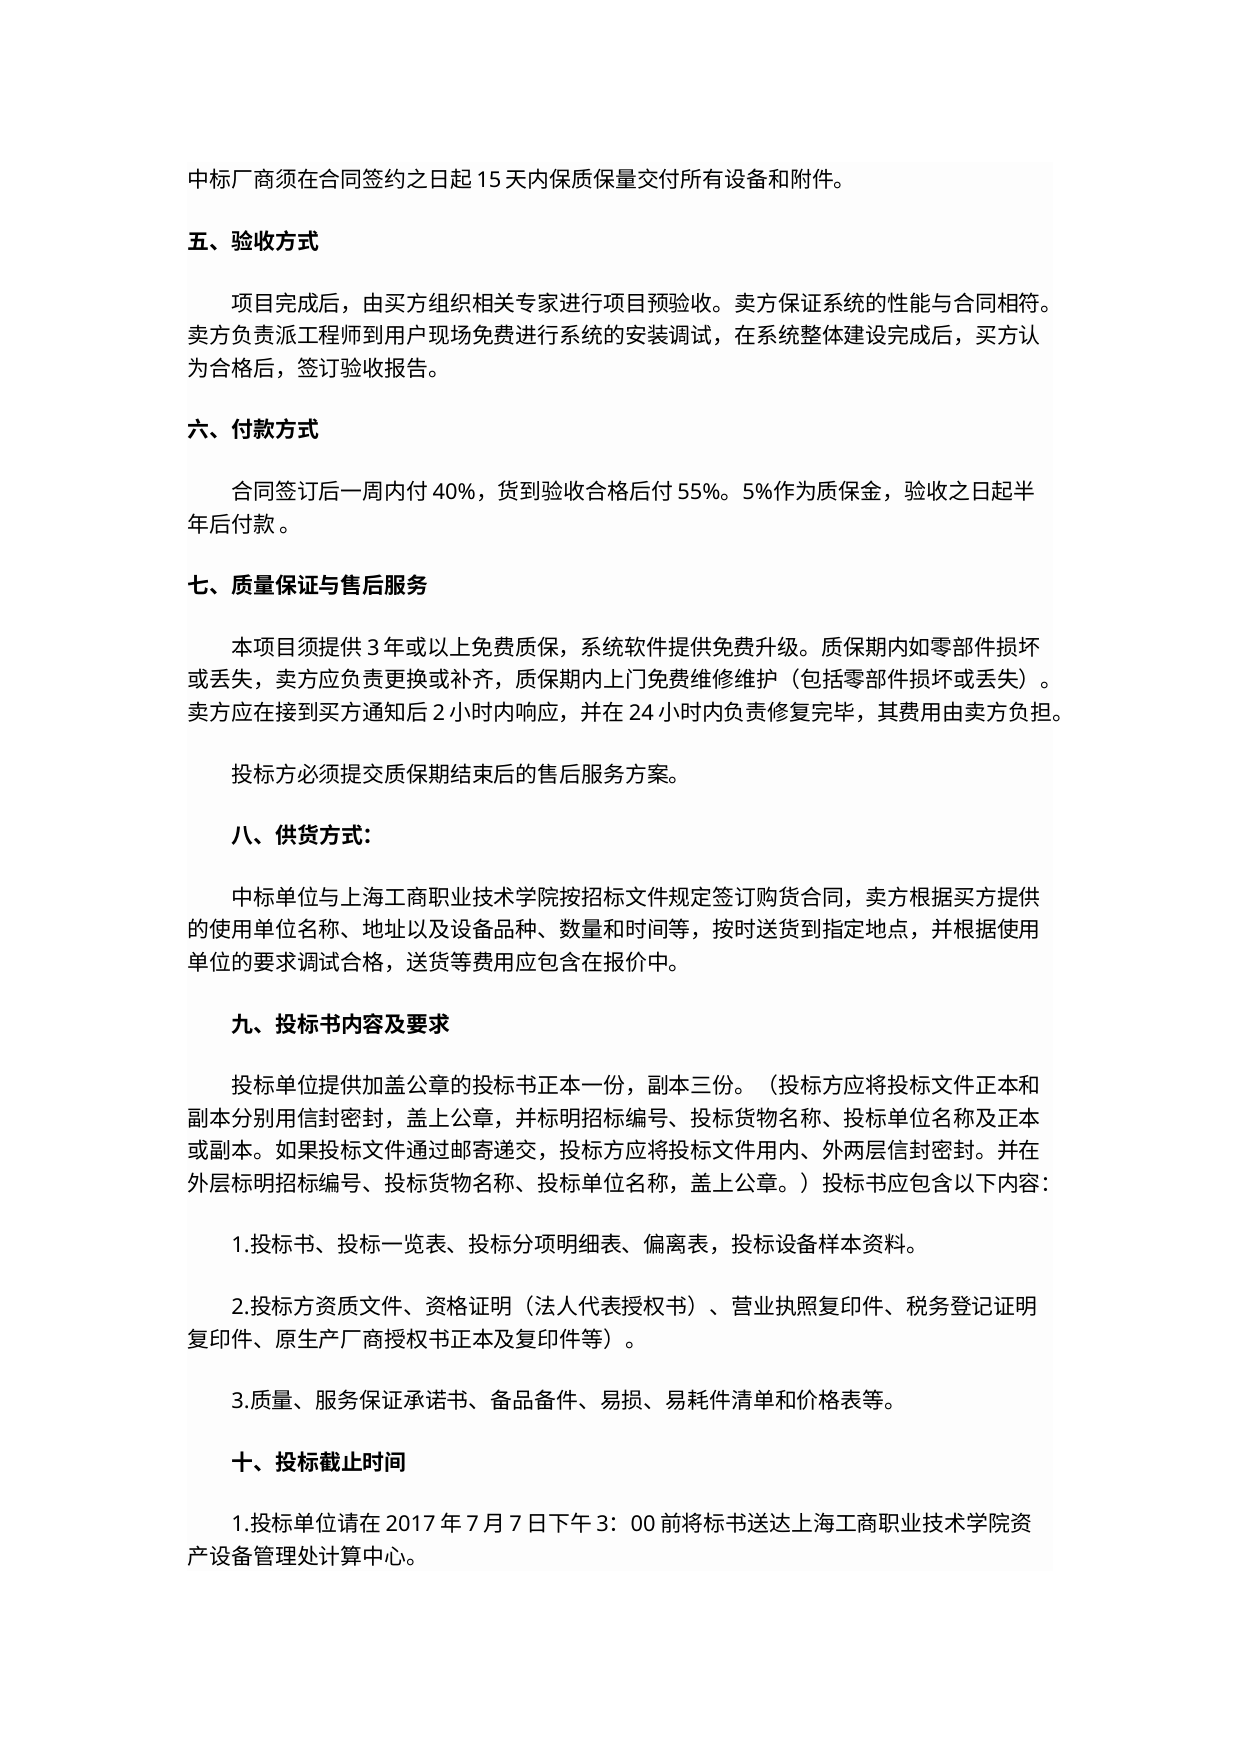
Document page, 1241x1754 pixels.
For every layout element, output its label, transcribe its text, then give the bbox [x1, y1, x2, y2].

text 1.投标单位请在2017年7月7日下午3：00前将标书送达上海工商职业技术学院资产设备管理处计算中心。 [187, 1506, 1053, 1571]
text 合同签订后一周内付40%，货到验收合格后付55%。5%作为质保金，验收之日起半年后付款 。 [187, 474, 1053, 539]
text 六、付款方式 [187, 412, 1053, 444]
text 1.投标书、投标一览表、投标分项明细表、偏离表，投标设备样本资料。 [187, 1227, 1053, 1259]
text 十、投标截止时间 [187, 1444, 1053, 1477]
text 中标单位与上海工商职业技术学院按招标文件规定签订购货合同，卖方根据买方提供的使用单位名称、地址以及设备品种、数量和时间等，按时送货到指定地点，并根据使用单位的要求调试合格，送货等费用应包含在报价中。 [187, 879, 1053, 977]
text 3.质量、服务保证承诺书、备品备件、易损、易耗件清单和价格表等。 [187, 1383, 1053, 1415]
text 2.投标方资质文件、资格证明（法人代表授权书）、营业执照复印件、税务登记证明复印件、原生产厂商授权书正本及复印件等）。 [187, 1289, 1053, 1354]
text 项目完成后，由买方组织相关专家进行项目预验收。卖方保证系统的性能与合同相符。卖方负责派工程师到用户现场免费进行系统的安装调试，在系统整体建设完成后，买方认为合格后，签订验收报告。 [187, 285, 1053, 383]
text 九、投标书内容及要求 [187, 1006, 1053, 1039]
text 投标单位提供加盖公章的投标书正本一份，副本三份。（投标方应将投标文件正本和副本分别用信封密封，盖上公章，并标明招标编号、投标货物名称、投标单位名称及正本或副本。如果投标文件通过邮寄递交，投标方应将投标文件用内、外两层信封密封。并在外层标明招标编号、投标货物名称、投标单位名称，盖上公章。）投标书应包含以下内容： [187, 1068, 1053, 1198]
text 中标厂商须在合同签约之日起15天内保质保量交付所有设备和附件。 [187, 162, 1053, 194]
text 五、验收方式 [187, 224, 1053, 256]
text 本项目须提供3年或以上免费质保，系统软件提供免费升级。质保期内如零部件损坏或丢失，卖方应负责更换或补齐，质保期内上门免费维修维护（包括零部件损坏或丢失）。卖方应在接到买方通知后2小时内响应，并在24小时内负责修复完毕，其费用由卖方负担。 [187, 629, 1053, 727]
text 投标方必须提交质保期结束后的售后服务方案。 [187, 756, 1053, 789]
text 八、供货方式： [187, 818, 1053, 850]
text 七、质量保证与售后服务 [187, 568, 1053, 600]
